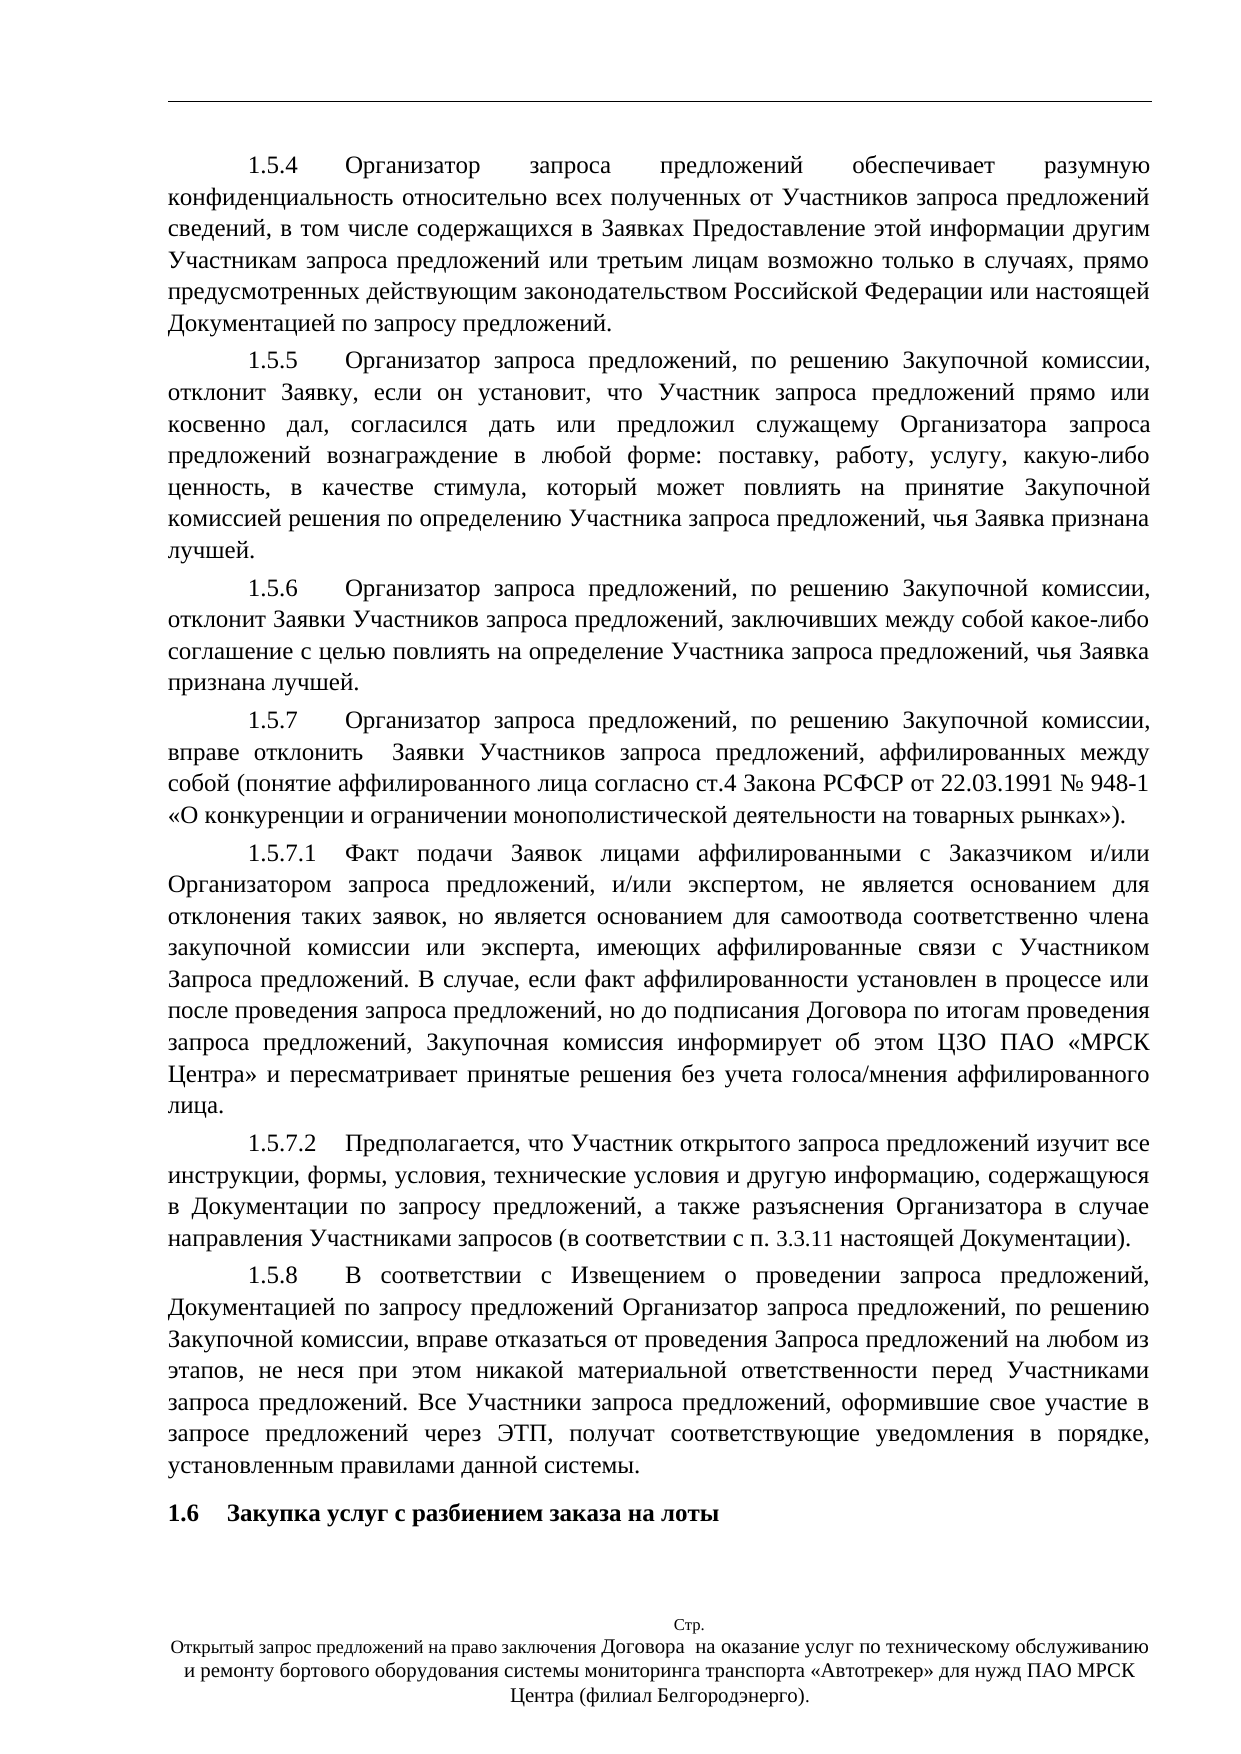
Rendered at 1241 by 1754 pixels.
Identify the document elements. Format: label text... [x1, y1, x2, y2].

list Факт подачи Заявок лицами аффилированными с Заказчиком и/или Организатором запроса предложений, и/или экспертом, не является основанием для отклонения таких заявок, но является основанием для самоотвода соответственно члена закупочной комиссии или эксперта, имеющих аффилированные связи с Участником Запроса предложений. В случае, если факт аффилированности установлен в процессе или после проведения запроса предложений, но до подписания Договора по итогам проведения запроса предложений, Закупочная комиссия информирует об этом ЦЗО ПАО «МРСК Центра» и пересматривает принятые решения без учета голоса/мнения аффилированного лица. [168, 838, 1150, 1119]
list Организатор запроса предложений, по решению Закупочной комиссии, отклонит Заявку, если он установит, что Участник запроса предложений прямо или косвенно дал, согласился дать или предложил служащему Организатора запроса предложений вознаграждение в любой форме: поставку, работу, услугу, какую-либо ценность, в качестве стимула, который может повлиять на принятие Закупочной комиссией решения по определению Участника запроса предложений, чья Заявка признана лучшей. [168, 346, 1150, 564]
list Предполагается, что Участник открытого запроса предложений изучит все инструкции, формы, условия, технические условия и другую информацию, содержащуюся в Документации по запросу предложений, а также разъяснения Организатора в случае направления Участниками запросов (в соответствии с п. 3.3.11 настоящей Документации). [168, 1128, 1150, 1252]
subtitle Закупка услуг с разбиением заказа на лоты [168, 1498, 1152, 1527]
list Организатор запроса предложений обеспечивает разумную конфиденциальность относительно всех полученных от Участников запроса предложений сведений, в том числе содержащихся в Заявках Предоставление этой информации другим Участникам запроса предложений или третьим лицам возможно только в случаях, прямо предусмотренных действующим законодательством Российской Федерации или настоящей Документацией по запросу предложений. [168, 150, 1150, 337]
list Организатор запроса предложений, по решению Закупочной комиссии, отклонит Заявки Участников запроса предложений, заключивших между собой какое-либо соглашение с целью повлиять на определение Участника запроса предложений, чья Заявка признана лучшей. [168, 573, 1150, 696]
list В соответствии с Извещением о проведении запроса предложений, Документацией по запросу предложений Организатор запроса предложений, по решению Закупочной комиссии, вправе отказаться от проведения Запроса предложений на любом из этапов, не неся при этом никакой материальной ответственности перед Участниками запроса предложений. Все Участники запроса предложений, оформившие свое участие в запросе предложений через ЭТП, получат соответствующие уведомления в порядке, установленным правилами данной системы. [168, 1261, 1150, 1479]
list Организатор запроса предложений, по решению Закупочной комиссии, вправе отклонить Заявки Участников запроса предложений, аффилированных между собой (понятие аффилированного лица согласно ст.4 Закона РСФСР от 22.03.1991 № 948-1 «О конкуренции и ограничении монополистической деятельности на товарных рынках»). [168, 705, 1150, 829]
